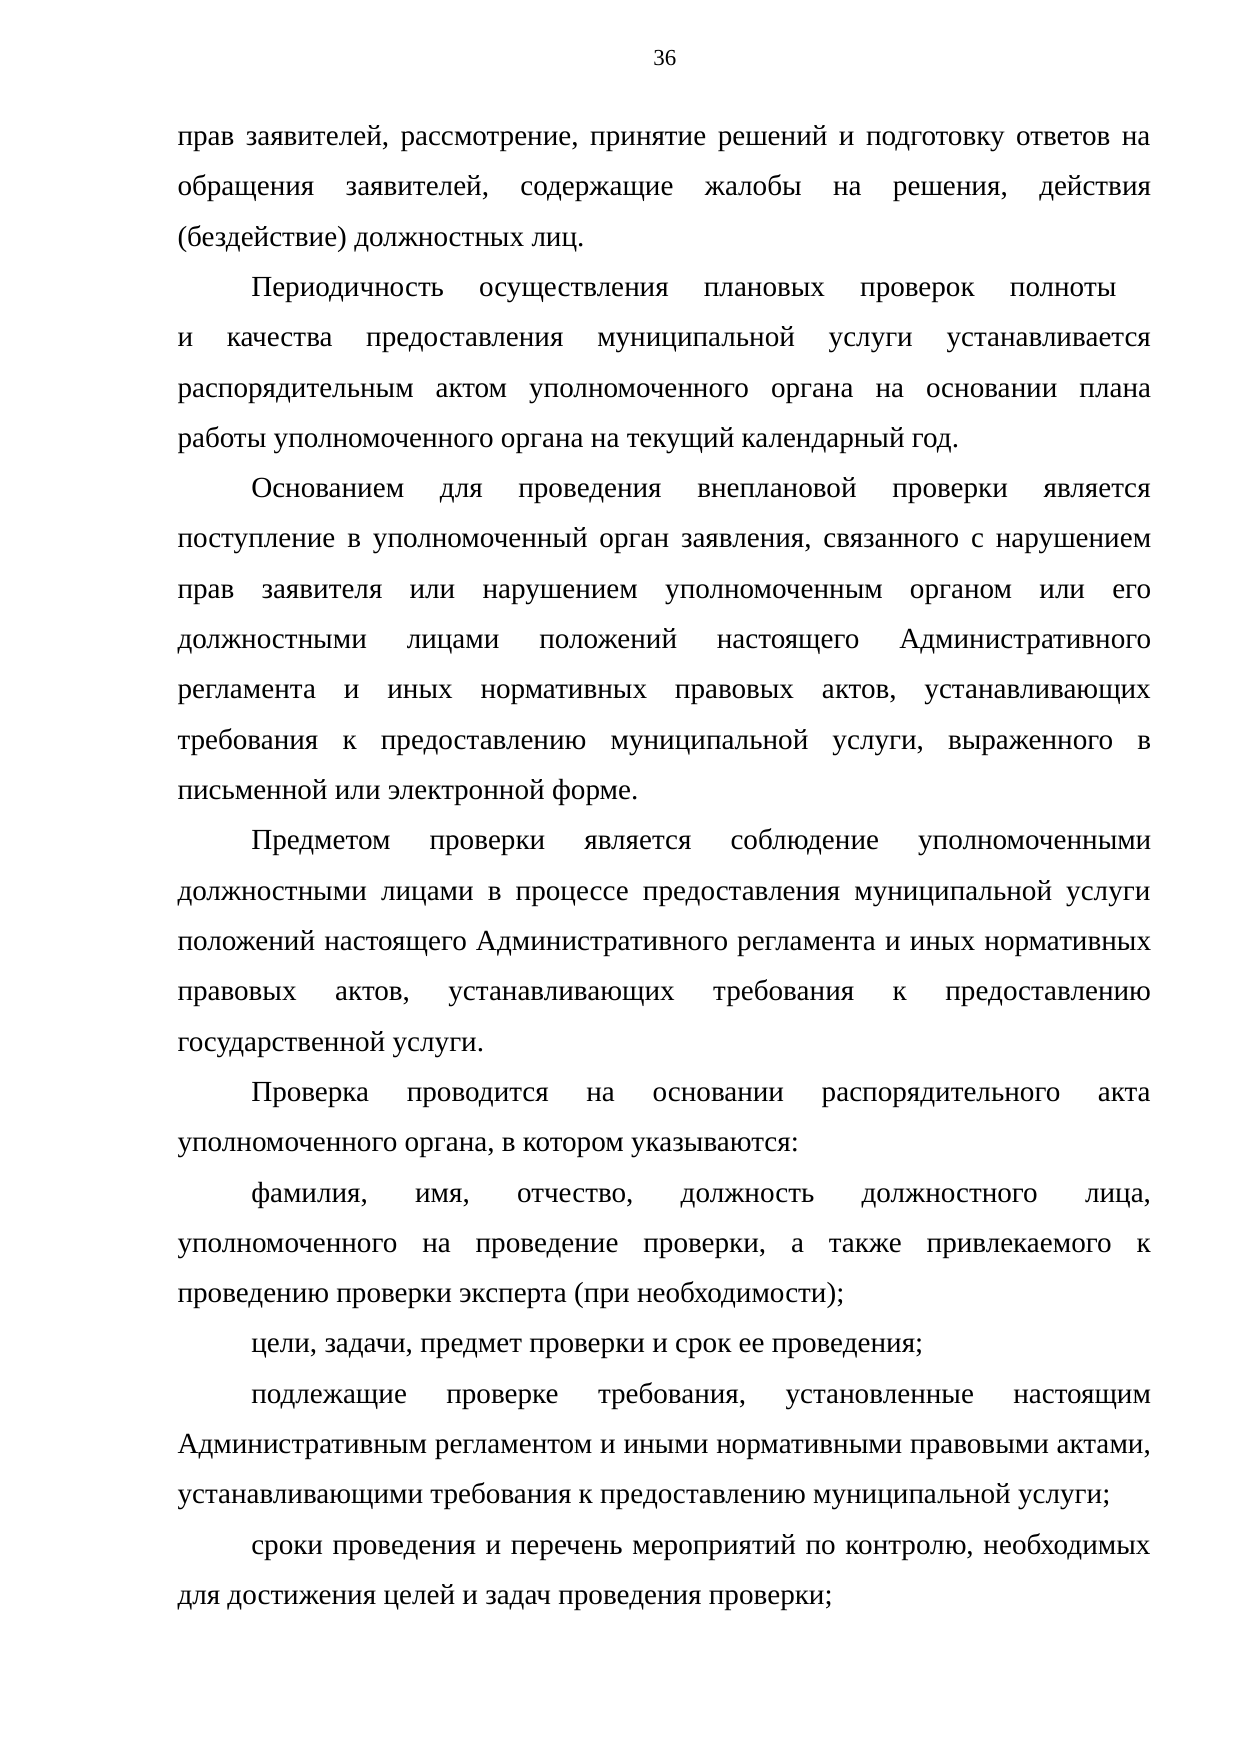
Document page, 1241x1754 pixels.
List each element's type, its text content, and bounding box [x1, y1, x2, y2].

text Проверка проводится на основании распорядительного акта уполномоченного органа, в котором указываются: [177, 1074, 1152, 1158]
text Основанием для проведения внеплановой проверки является поступление в уполномоченный орган заявления, связанного с нарушением прав заявителя или нарушением уполномоченным органом или его должностными лицами положений настоящего Административного регламента и иных нормативных правовых актов, устанавливающих требования к предоставлению муниципальной услуги, выраженного в письменной или электронной форме. [177, 470, 1152, 806]
text Предметом проверки является соблюдение уполномоченными должностными лицами в процессе предоставления муниципальной услуги положений настоящего Административного регламента и иных нормативных правовых актов, устанавливающих требования к предоставлению государственной услуги. [177, 822, 1152, 1057]
text подлежащие проверке требования, установленные настоящим Административным регламентом и иными нормативными правовыми актами, устанавливающими требования к предоставлению муниципальной услуги; [177, 1376, 1152, 1510]
text Периодичность осуществления плановых проверок полноты и качества предоставления муниципальной услуги устанавливается распорядительным актом уполномоченного органа на основании плана работы уполномоченного органа на текущий календарный год. [177, 269, 1152, 453]
text сроки проведения и перечень мероприятий по контролю, необходимых для достижения целей и задач проведения проверки; [177, 1527, 1152, 1611]
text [177, 118, 1152, 252]
text цели, задачи, предмет проверки и срок ее проведения; [177, 1326, 1152, 1359]
